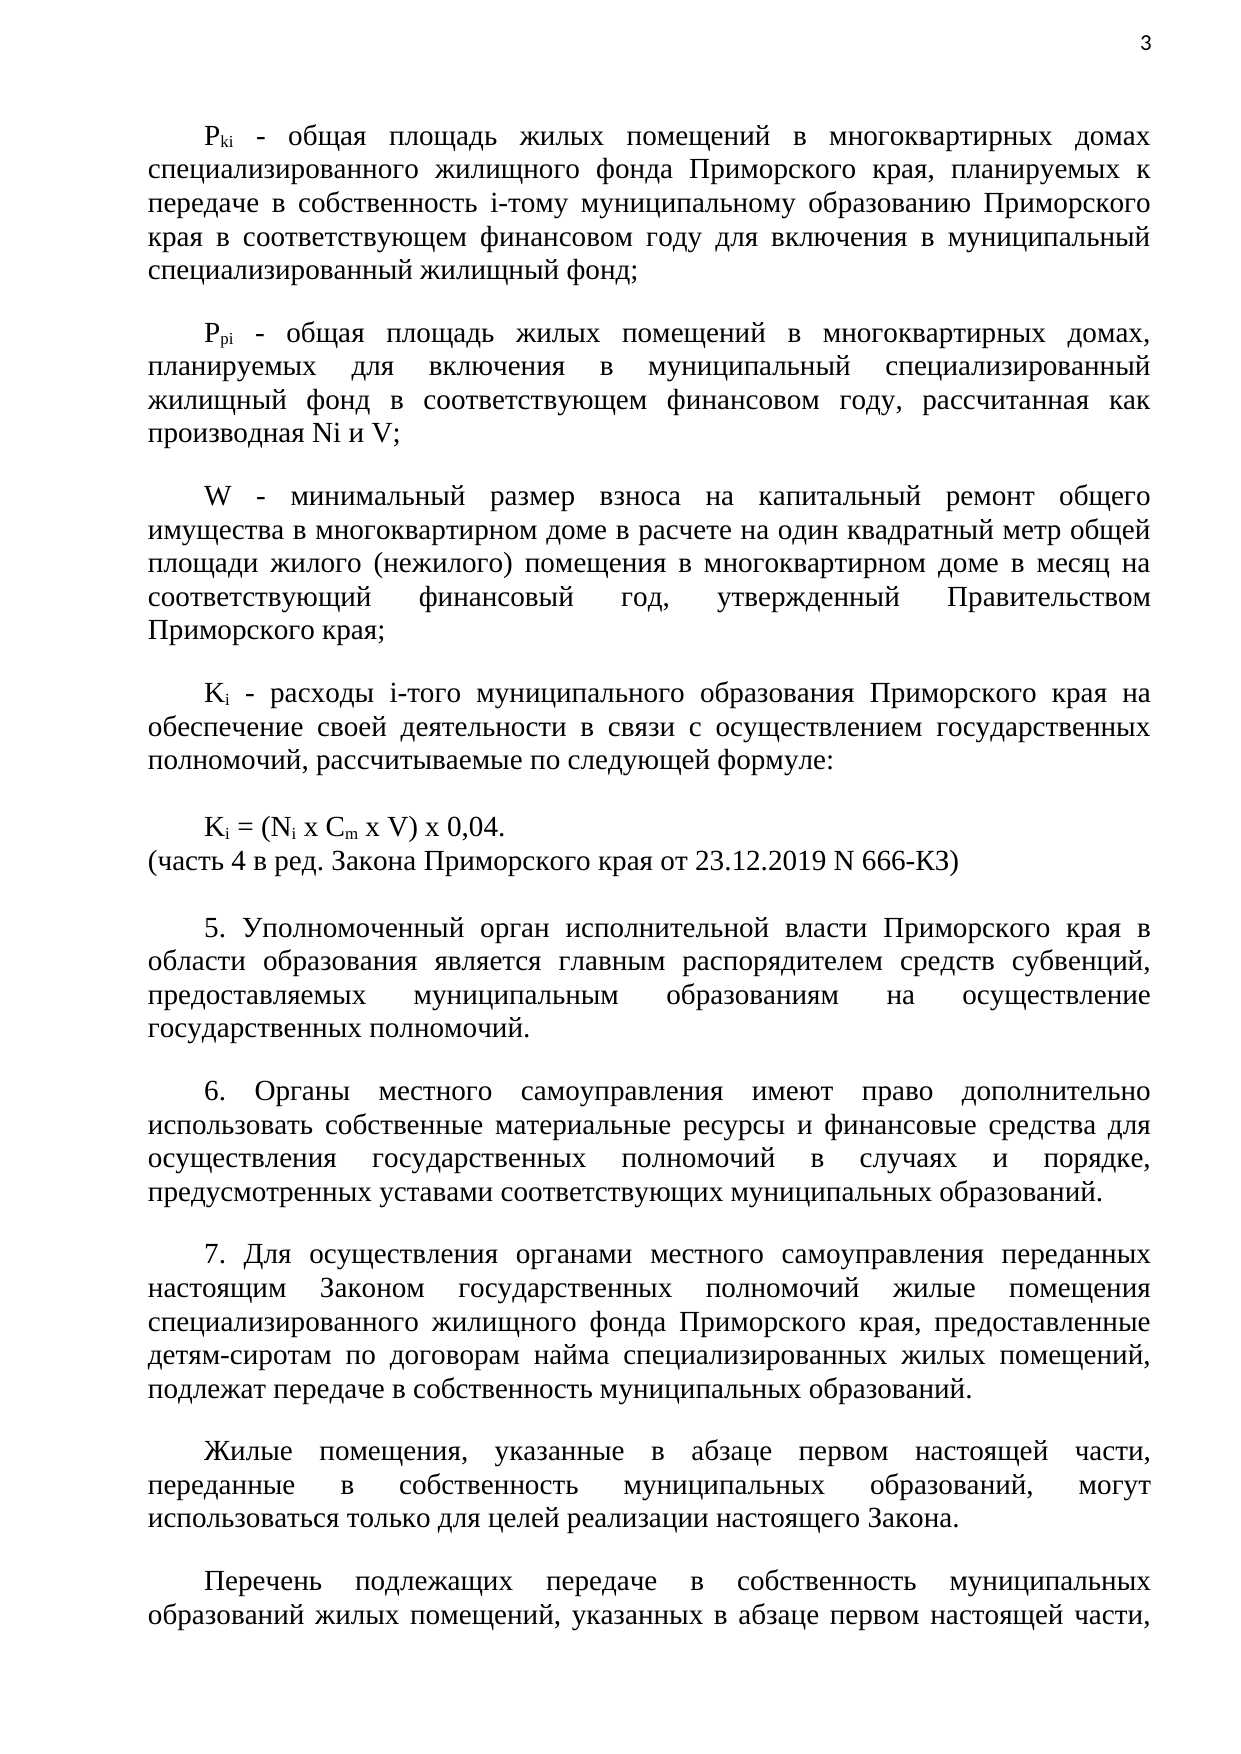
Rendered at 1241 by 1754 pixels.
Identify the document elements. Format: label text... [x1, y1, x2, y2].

text Жилые помещения, указанные в абзаце первом настоящей части, переданные в собственность муниципальных образований, могут использоваться только для целей реализации настоящего Закона. [148, 1433, 1152, 1534]
text 5. Уполномоченный орган исполнительной власти Приморского края в области образования является главным распорядителем средств субвенций, предоставляемых муниципальным образованиям на осуществление государственных полномочий. [148, 910, 1152, 1044]
text Ki - расходы i-того муниципального образования Приморского края на обеспечение своей деятельности в связи с осуществлением государственных полномочий, рассчитываемые по следующей формуле: [148, 675, 1152, 776]
text W - минимальный размер взноса на капитальный ремонт общего имущества в многоквартирном доме в расчете на один квадратный метр общей площади жилого (нежилого) помещения в многоквартирном доме в месяц на соответствующий финансовый год, утвержденный Правительством Приморского края; [148, 478, 1152, 646]
text Pki - общая площадь жилых помещений в многоквартирных домах специализированного жилищного фонда Приморского края, планируемых к передаче в собственность i-тому муниципальному образованию Приморского края в соответствующем финансовом году для включения в муниципальный специализированный жилищный фонд; [148, 118, 1152, 286]
text Ki = (Ni x Cm x V) x 0,04. [148, 809, 1152, 843]
text 6. Органы местного самоуправления имеют право дополнительно использовать собственные материальные ресурсы и финансовые средства для осуществления государственных полномочий в случаях и порядке, предусмотренных уставами соответствующих муниципальных образований. [148, 1073, 1152, 1207]
text (часть 4 в ред. Закона Приморского края от 23.12.2019 N 666-КЗ) [148, 843, 1152, 876]
text Ppi - общая площадь жилых помещений в многоквартирных домах, планируемых для включения в муниципальный специализированный жилищный фонд в соответствующем финансовом году, рассчитанная как производная Ni и V; [148, 315, 1152, 449]
text 7. Для осуществления органами местного самоуправления переданных настоящим Законом государственных полномочий жилые помещения специализированного жилищного фонда Приморского края, предоставленные детям-сиротам по договорам найма специализированных жилых помещений, подлежат передаче в собственность муниципальных образований. [148, 1237, 1152, 1404]
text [148, 1563, 1152, 1630]
